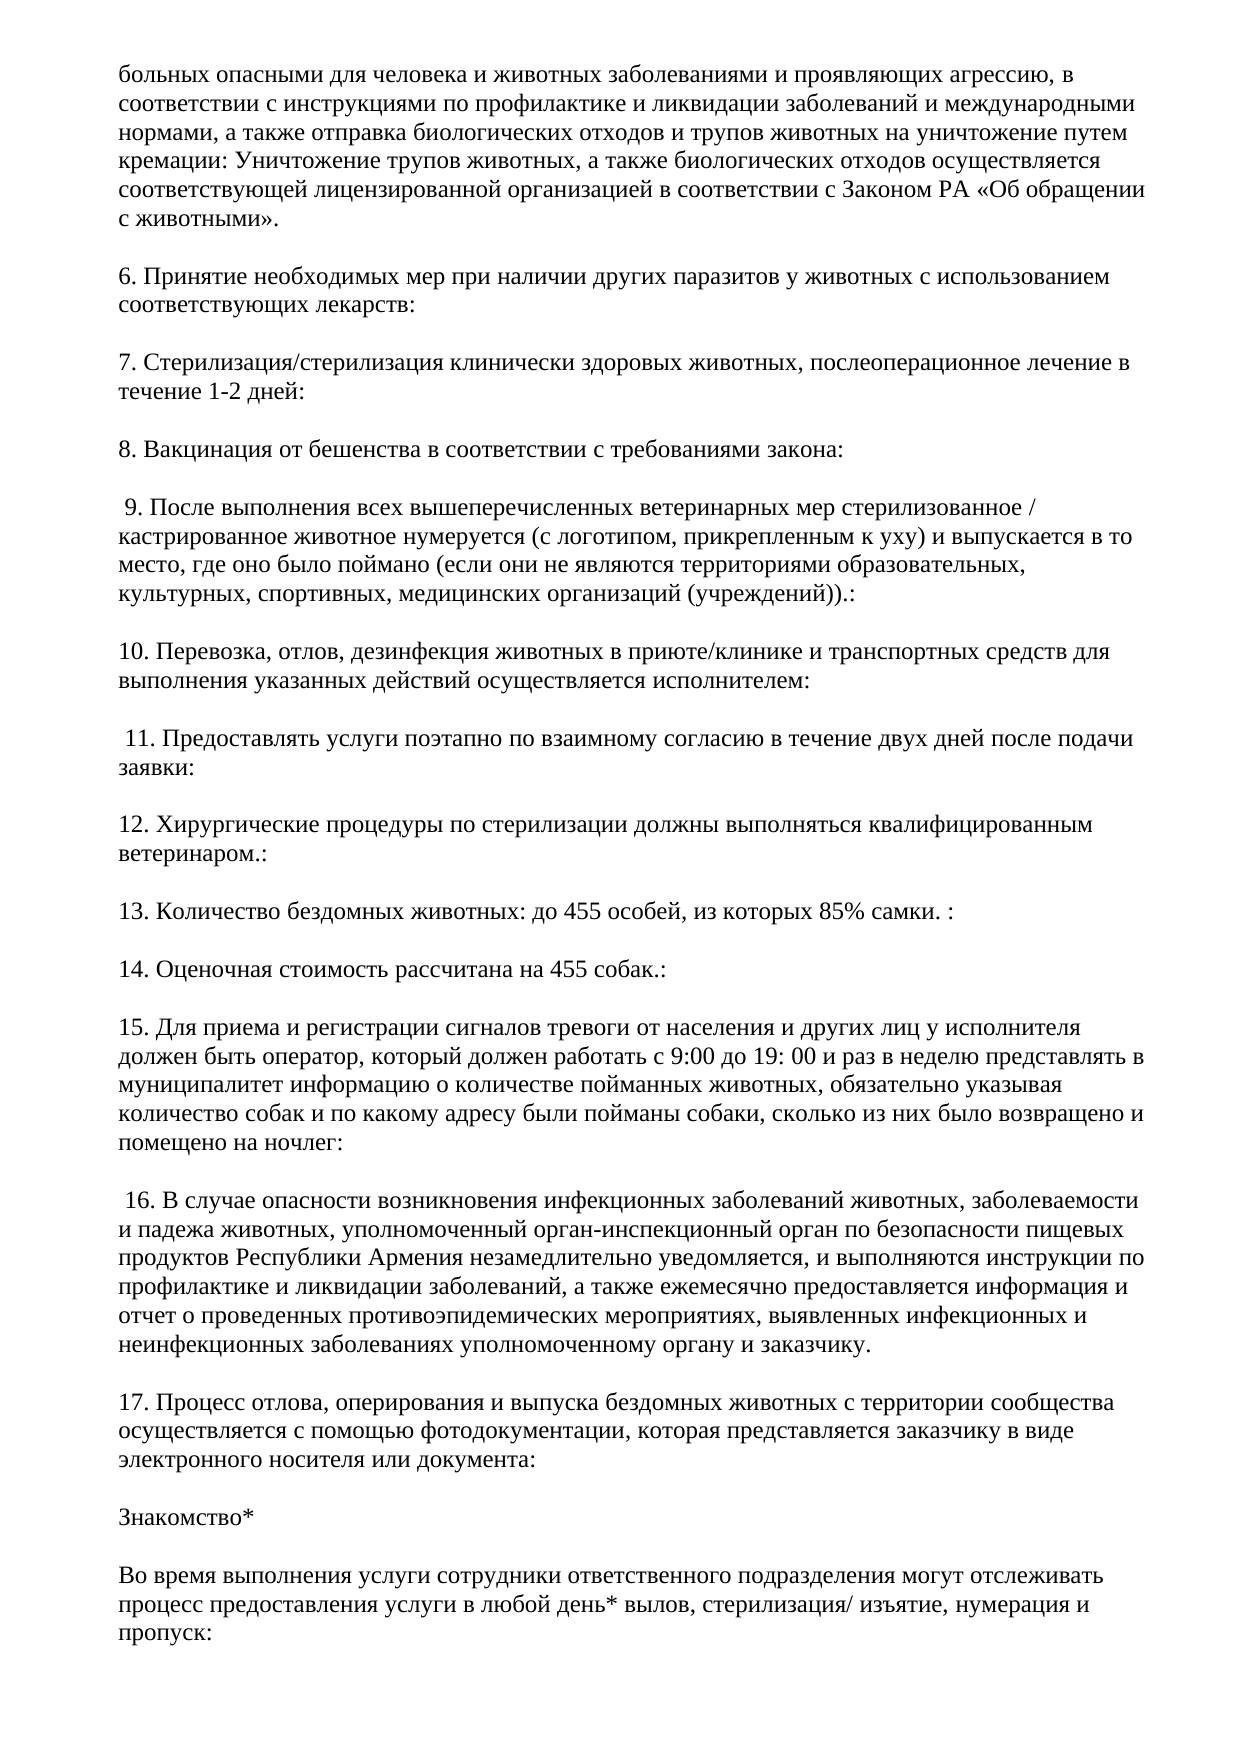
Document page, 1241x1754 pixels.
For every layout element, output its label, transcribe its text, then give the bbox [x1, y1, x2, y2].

text 10. Перевозка, отлов, дезинфекция животных в приюте/клинике и транспортных средств для выполнения указанных действий осуществляется исполнителем: [118, 636, 1152, 694]
text 8. Вакцинация от бешенства в соответствии с требованиями закона: [118, 434, 1152, 463]
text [118, 59, 1152, 232]
text 14. Оценочная стоимость рассчитана на 455 собак.: [118, 954, 1152, 983]
text 7. Стерилизация/стерилизация клинически здоровых животных, послеоперационное лечение в течение 1-2 дней: [118, 347, 1152, 405]
text 11. Предоставлять услуги поэтапно по взаимному согласию в течение двух дней после подачи заявки: [118, 723, 1152, 780]
text 17. Процесс отлова, оперирования и выпуска бездомных животных с территории сообщества осуществляется с помощью фотодокументации, которая представляется заказчику в виде электронного носителя или документа: [118, 1387, 1152, 1473]
text 15. Для приема и регистрации сигналов тревоги от населения и других лиц у исполнителя должен быть оператор, который должен работать с 9:00 до 19: 00 и раз в неделю представлять в муниципалитет информацию о количестве пойманных животных, обязательно указывая количество собак и по какому адресу были пойманы собаки, сколько из них было возвращено и помещено на ночлег: [118, 1012, 1152, 1156]
text 6. Принятие необходимых мер при наличии других паразитов у животных с использованием соответствующих лекарств: [118, 261, 1152, 318]
text 9. После выполнения всех вышеперечисленных ветеринарных мер стерилизованное / кастрированное животное нумеруется (с логотипом, прикрепленным к уху) и выпускается в то место, где оно было поймано (если они не являются территориями образовательных, культурных, спортивных, медицинских организаций (учреждений)).: [118, 492, 1152, 607]
text Знакомство* [118, 1502, 1152, 1531]
text 16. В случае опасности возникновения инфекционных заболеваний животных, заболеваемости и падежа животных, уполномоченный орган-инспекционный орган по безопасности пищевых продуктов Республики Армения незамедлительно уведомляется, и выполняются инструкции по профилактике и ликвидации заболеваний, а также ежемесячно предоставляется информация и отчет о проведенных противоэпидемических мероприятиях, выявленных инфекционных и неинфекционных заболеваниях уполномоченному органу и заказчику. [118, 1185, 1152, 1357]
text Во время выполнения услуги сотрудники ответственного подразделения могут отслеживать процесс предоставления услуги в любой день* вылов, стерилизация/ изъятие, нумерация и пропуск: [118, 1560, 1152, 1646]
text 12. Хирургические процедуры по стерилизации должны выполняться квалифицированным ветеринаром.: [118, 809, 1152, 867]
text 13. Количество бездомных животных: до 455 особей, из которых 85% самки. : [118, 896, 1152, 925]
